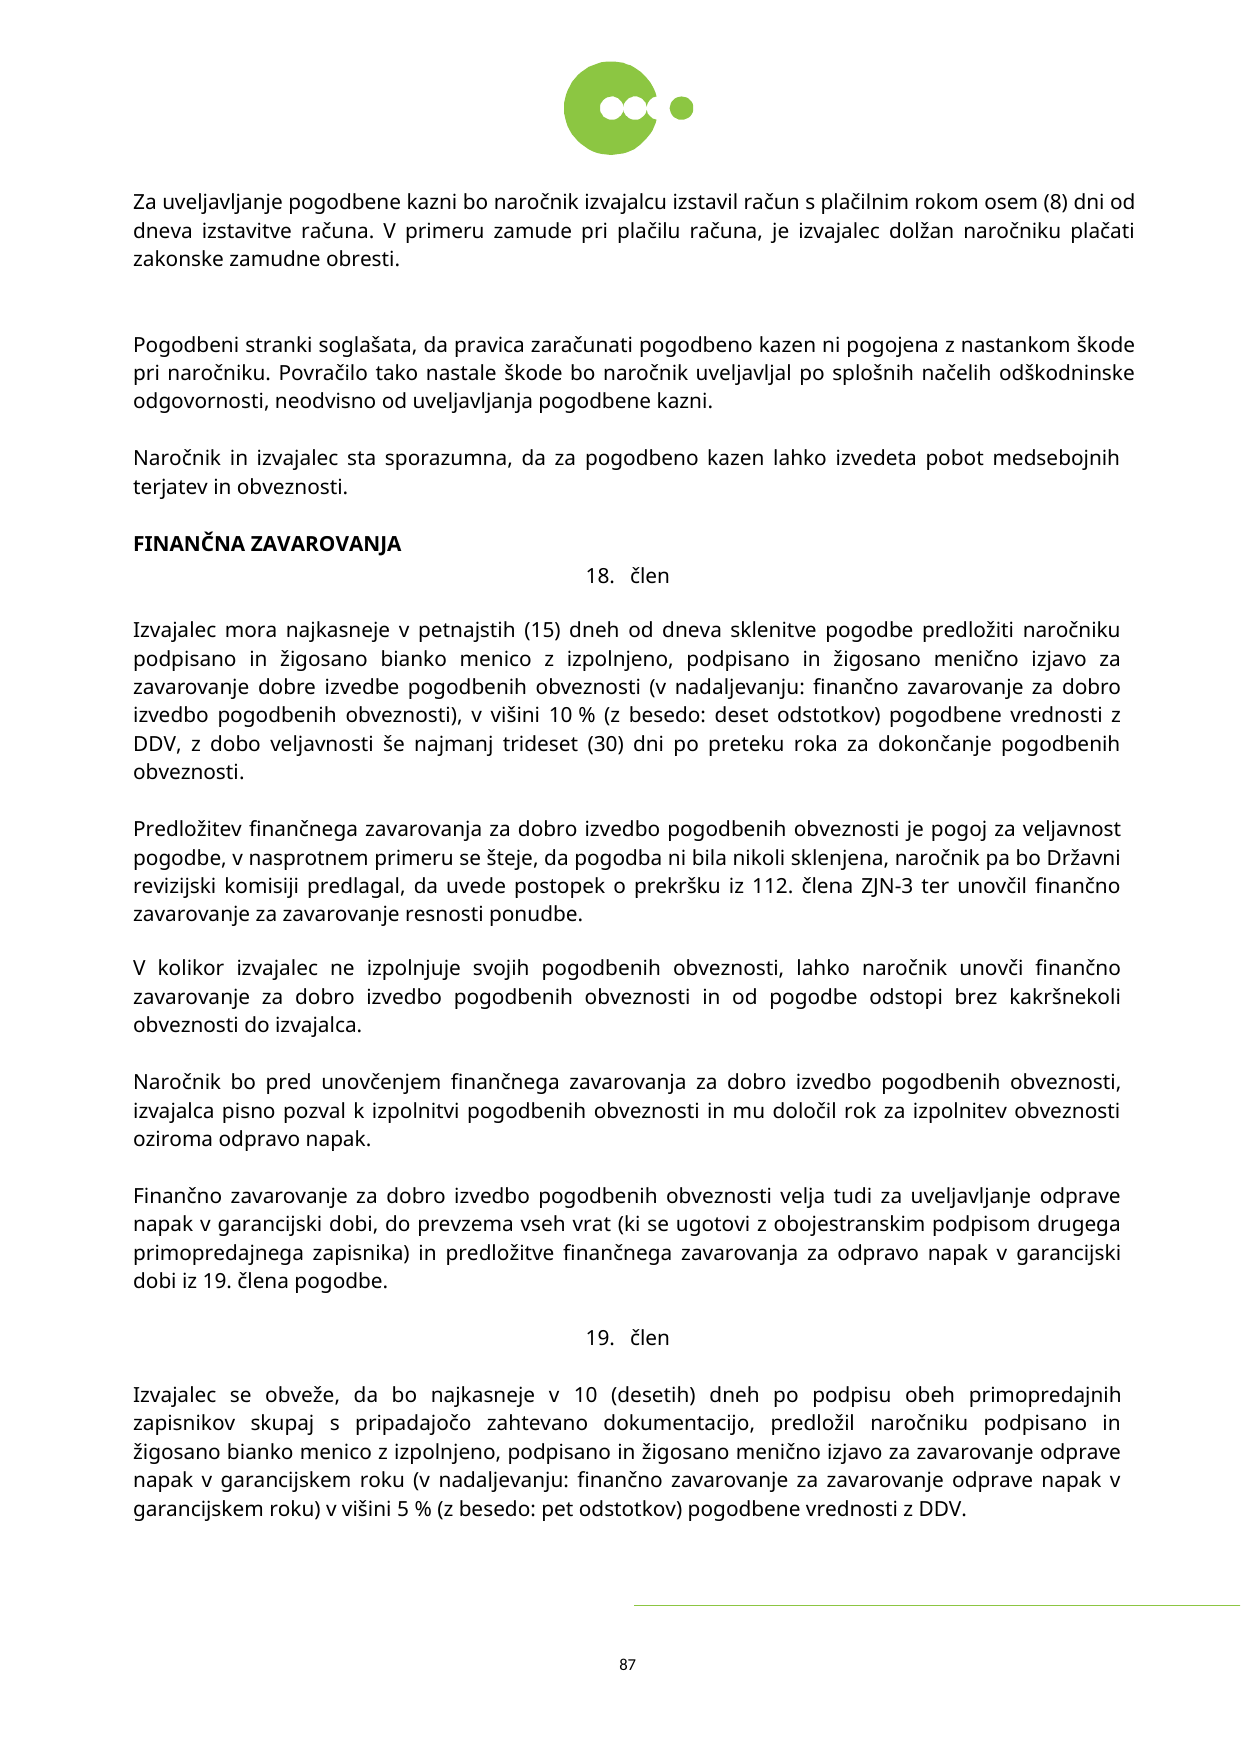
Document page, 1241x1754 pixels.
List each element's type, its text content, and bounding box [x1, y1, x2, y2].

text Za uveljavljanje pogodbene kazni bo naročnik izvajalcu izstavil račun s plačilnim rokom osem (8) dni od dneva izstavitve računa. V primeru zamude pri plačilu računa, je izvajalec dolžan naročniku plačati zakonske zamudne obresti. [133, 187, 1137, 273]
text Naročnik in izvajalec sta sporazumna, da za pogodbeno kazen lahko izvedeta pobot medsebojnih terjatev in obveznosti. [133, 443, 1122, 500]
text Izvajalec se obveže, da bo najkasneje v 10 (desetih) dneh po podpisu obeh primopredajnih zapisnikov skupaj s pripadajočo zahtevano dokumentacijo, predložil naročniku podpisano in žigosano bianko menico z izpolnjeno, podpisano in žigosano menično izjavo za zavarovanje odprave napak v garancijskem roku (v nadaljevanju: finančno zavarovanje za zavarovanje odprave napak v garancijskem roku) v višini 5 % (z besedo: pet odstotkov) pogodbene vrednosti z DDV. [133, 1380, 1122, 1522]
text V kolikor izvajalec ne izpolnjuje svojih pogodbenih obveznosti, lahko naročnik unovči finančno zavarovanje za dobro izvedbo pogodbenih obveznosti in od pogodbe odstopi brez kakršnekoli obveznosti do izvajalca. [133, 953, 1122, 1039]
text FINANČNA ZAVAROVANJA [133, 529, 1122, 557]
list člen [133, 1323, 1122, 1352]
text Predložitev finančnega zavarovanja za dobro izvedbo pogodbenih obveznosti je pogoj za veljavnost pogodbe, v nasprotnem primeru se šteje, da pogodba ni bila nikoli sklenjena, naročnik pa bo Državni revizijski komisiji predlagal, da uvede postopek o prekršku iz 112. člena ZJN-3 ter unovčil finančno zavarovanje za zavarovanje resnosti ponudbe. [133, 814, 1122, 928]
text Naročnik bo pred unovčenjem finančnega zavarovanja za dobro izvedbo pogodbenih obveznosti, izvajalca pisno pozval k izpolnitvi pogodbenih obveznosti in mu določil rok za izpolnitev obveznosti oziroma odpravo napak. [133, 1067, 1122, 1153]
text Izvajalec mora najkasneje v petnajstih (15) dneh od dneva sklenitve pogodbe predložiti naročniku podpisano in žigosano bianko menico z izpolnjeno, podpisano in žigosano menično izjavo za zavarovanje dobre izvedbe pogodbenih obveznosti (v nadaljevanju: finančno zavarovanje za dobro izvedbo pogodbenih obveznosti), v višini 10 % (z besedo: deset odstotkov) pogodbene vrednosti z DDV, z dobo veljavnosti še najmanj trideset (30) dni po preteku roka za dokončanje pogodbenih obveznosti. [133, 615, 1122, 786]
text Pogodbeni stranki soglašata, da pravica zaračunati pogodbeno kazen ni pogojena z nastankom škode pri naročniku. Povračilo tako nastale škode bo naročnik uveljavljal po splošnih načelih odškodninske odgovornosti, neodvisno od uveljavljanja pogodbene kazni. [133, 330, 1137, 415]
list člen [133, 561, 1122, 590]
text Finančno zavarovanje za dobro izvedbo pogodbenih obveznosti velja tudi za uveljavljanje odprave napak v garancijski dobi, do prevzema vseh vrat (ki se ugotovi z obojestranskim podpisom drugega primopredajnega zapisnika) in predložitve finančnega zavarovanja za odpravo napak v garancijski dobi iz 19. člena pogodbe. [133, 1181, 1122, 1295]
